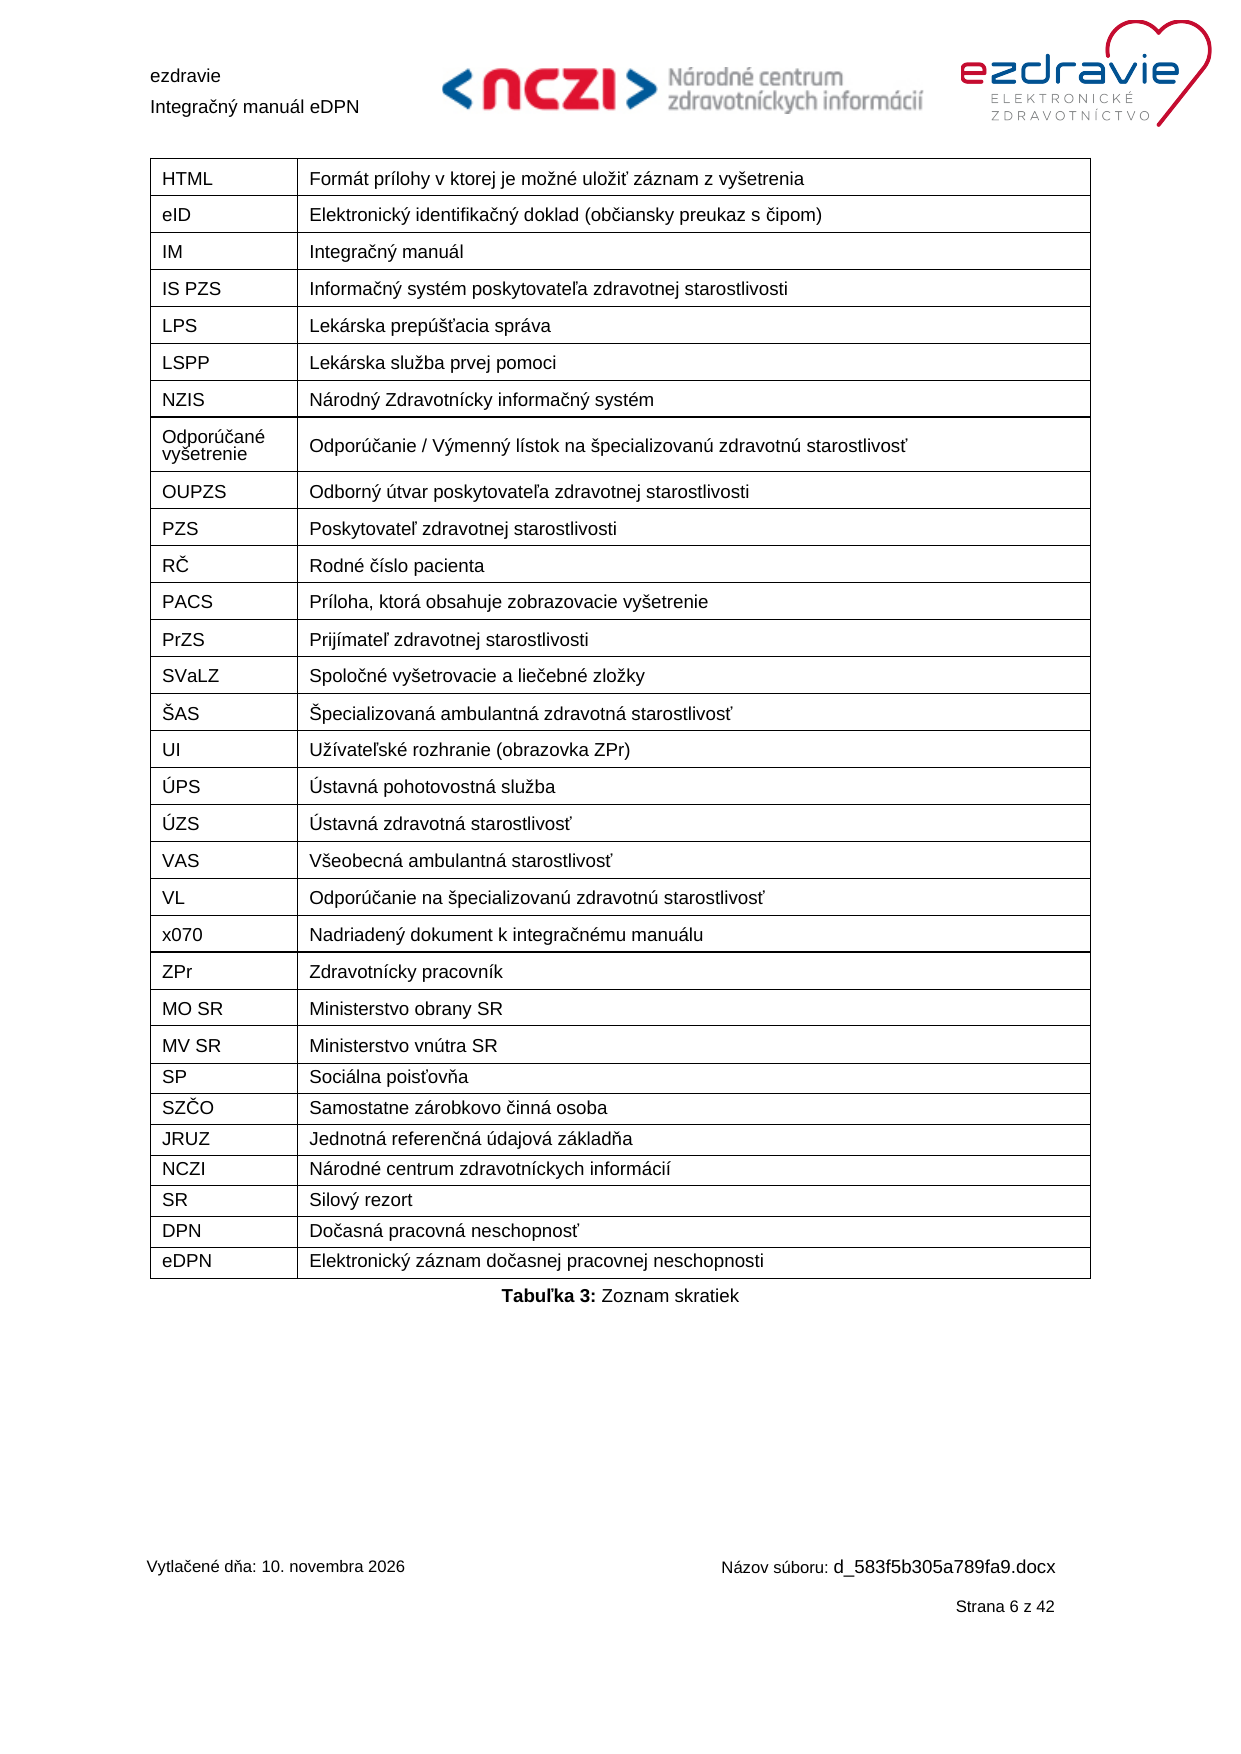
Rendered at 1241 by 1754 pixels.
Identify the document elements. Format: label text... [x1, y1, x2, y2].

table_cell LSPP [151, 344, 297, 379]
table_cell Národný Zdravotnícky informačný systém [298, 381, 1090, 416]
table_cell Jednotná referenčná údajová základňa [298, 1125, 1090, 1154]
table_cell Rodné číslo pacienta [298, 546, 1090, 582]
table_cell Dočasná pracovná neschopnosť [298, 1217, 1090, 1247]
table_cell VAS [151, 842, 297, 877]
table_cell Odporúčanie / Výmenný lístok na špecializovanú zdravotnú starostlivosť [298, 418, 1090, 471]
table_cell eDPN [151, 1248, 297, 1277]
table_cell Elektronický záznam dočasnej pracovnej neschopnosti [298, 1248, 1090, 1277]
table_cell OUPZS [151, 472, 297, 508]
table_cell NCZI [151, 1156, 297, 1185]
table_cell Nadriadený dokument k integračnému manuálu [298, 916, 1090, 951]
table_cell SVaLZ [151, 657, 297, 693]
table_cell ÚZS [151, 805, 297, 841]
table_cell Príloha, ktorá obsahuje zobrazovacie vyšetrenie [298, 583, 1090, 619]
table_cell Informačný systém poskytovateľa zdravotnej starostlivosti [298, 270, 1090, 306]
table_cell Lekárska prepúšťacia správa [298, 307, 1090, 342]
table_cell SP [151, 1064, 297, 1093]
table_cell Elektronický identifikačný doklad (občiansky preukaz s čipom) [298, 196, 1090, 232]
table_cell JRUZ [151, 1125, 297, 1154]
table_cell Zdravotnícky pracovník [298, 953, 1090, 988]
table_cell Národné centrum zdravotníckych informácií [298, 1156, 1090, 1185]
table_cell Integračný manuál [298, 233, 1090, 268]
table_cell PZS [151, 509, 297, 545]
table_cell MV SR [151, 1026, 297, 1062]
table_cell RČ [151, 546, 297, 582]
table_cell Odporúčanie na špecializovanú zdravotnú starostlivosť [298, 879, 1090, 914]
table_cell Odporúčané vyšetrenie [151, 418, 297, 471]
table_cell Silový rezort [298, 1186, 1090, 1216]
table_cell Špecializovaná ambulantná zdravotná starostlivosť [298, 694, 1090, 729]
picture [442, 67, 924, 114]
table_cell NZIS [151, 381, 297, 416]
table_cell Samostatne zárobkovo činná osoba [298, 1094, 1090, 1124]
table_cell LPS [151, 307, 297, 342]
table_cell IM [151, 233, 297, 268]
table_cell MO SR [151, 990, 297, 1025]
table_cell Ústavná pohotovostná služba [298, 768, 1090, 803]
table_cell Všeobecná ambulantná starostlivosť [298, 842, 1090, 877]
table_cell Poskytovateľ zdravotnej starostlivosti [298, 509, 1090, 545]
table_cell PrZS [151, 620, 297, 656]
table_cell ZPr [151, 953, 297, 988]
table_cell Formát prílohy v ktorej je možné uložiť záznam z vyšetrenia [298, 159, 1090, 194]
table_cell Sociálna poisťovňa [298, 1064, 1090, 1093]
table_cell SZČO [151, 1094, 297, 1124]
table_cell ŠAS [151, 694, 297, 729]
table_cell IS PZS [151, 270, 297, 306]
table_cell SR [151, 1186, 297, 1216]
table_cell Prijímateľ zdravotnej starostlivosti [298, 620, 1090, 656]
table_cell VL [151, 879, 297, 914]
table_cell HTML [151, 159, 297, 194]
table_cell ÚPS [151, 768, 297, 803]
table_cell Lekárska služba prvej pomoci [298, 344, 1090, 379]
picture [961, 20, 1212, 127]
table_cell PACS [151, 583, 297, 619]
text Tabuľka 3: Zoznam skratiek [150, 1285, 1090, 1306]
table_cell Užívateľské rozhranie (obrazovka ZPr) [298, 731, 1090, 767]
table_cell Odborný útvar poskytovateľa zdravotnej starostlivosti [298, 472, 1090, 508]
table_cell x070 [151, 916, 297, 951]
table_cell Ministerstvo vnútra SR [298, 1026, 1090, 1062]
table_cell DPN [151, 1217, 297, 1247]
table_cell eID [151, 196, 297, 232]
table_cell Ministerstvo obrany SR [298, 990, 1090, 1025]
table_cell Ústavná zdravotná starostlivosť [298, 805, 1090, 841]
table_cell Spoločné vyšetrovacie a liečebné zložky [298, 657, 1090, 693]
table_cell UI [151, 731, 297, 767]
